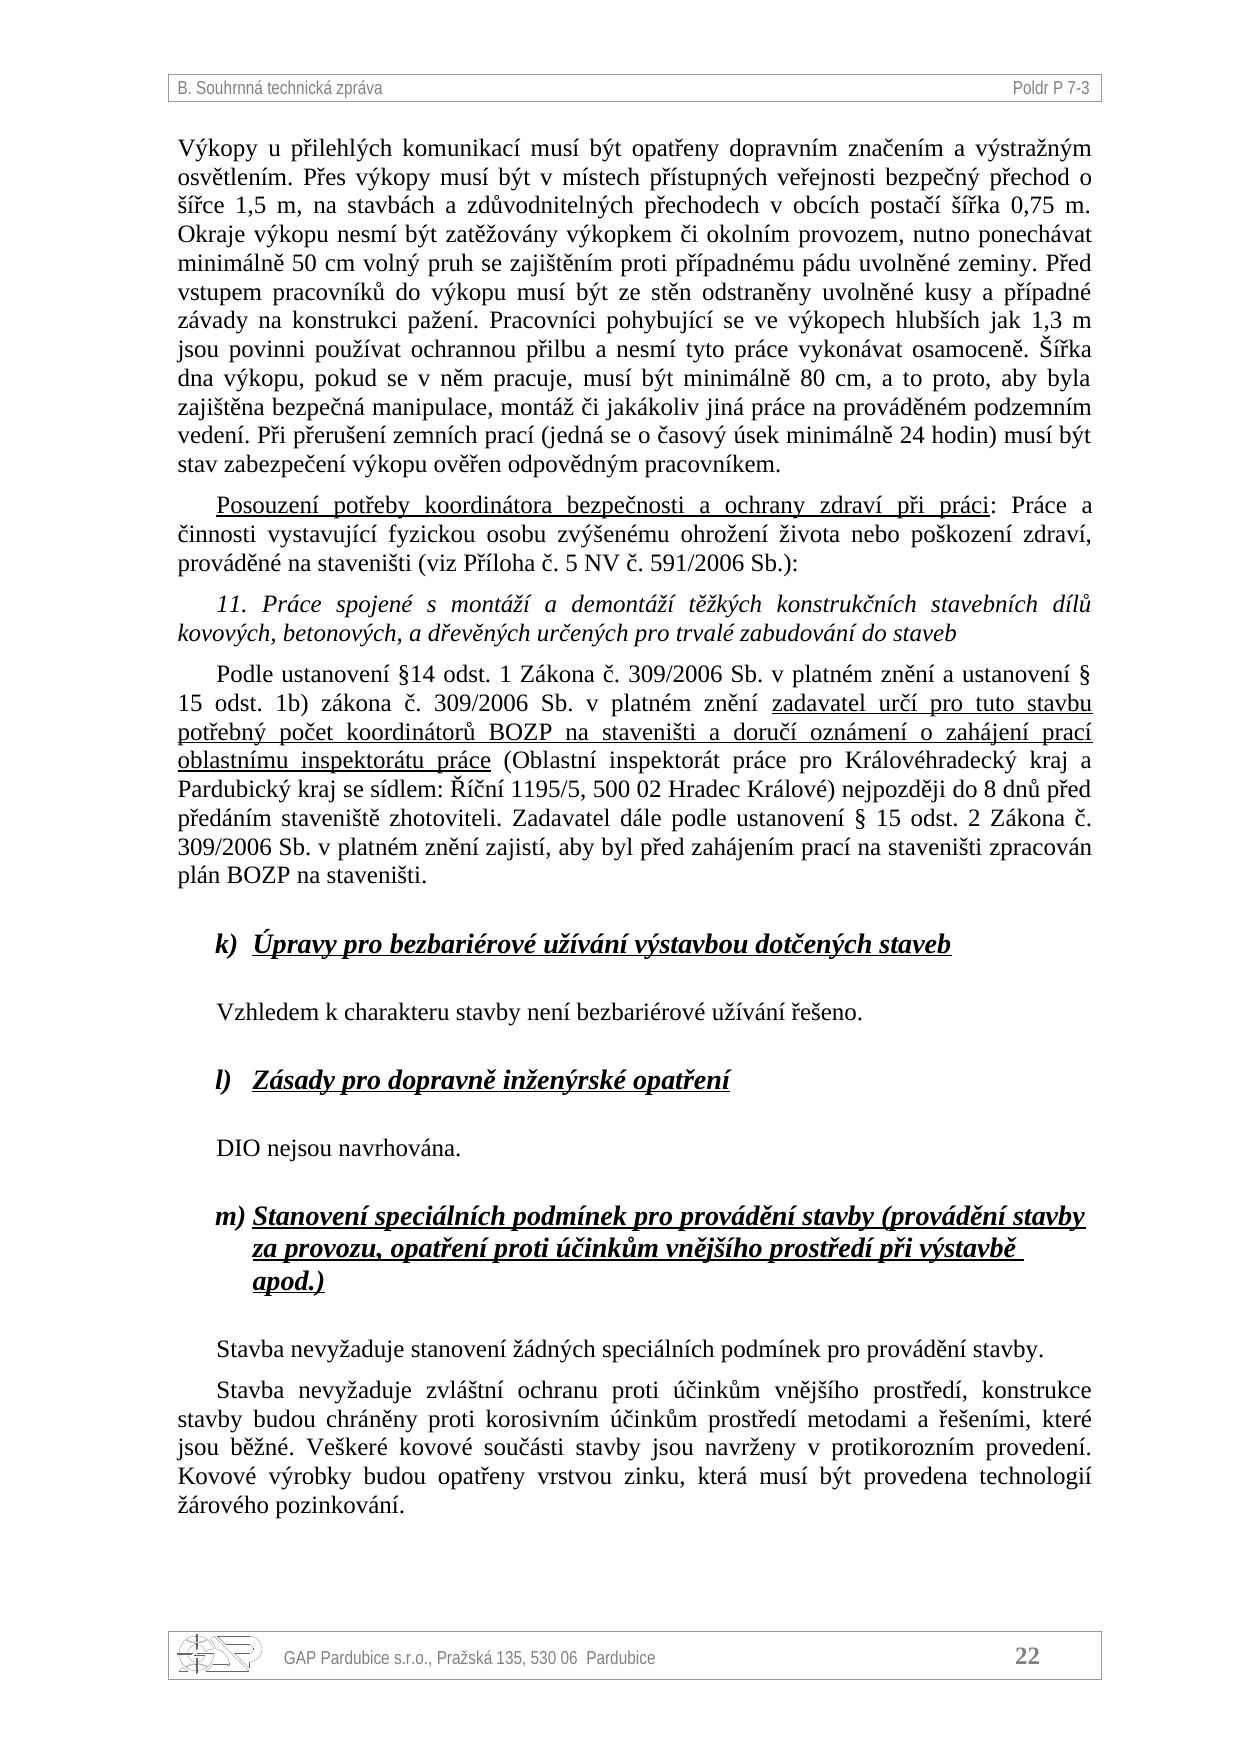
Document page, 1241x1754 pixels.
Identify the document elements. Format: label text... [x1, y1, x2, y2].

text Stavba nevyžaduje zvláštní ochranu proti účinkům vnějšího prostředí, konstrukce stavby budou chráněny proti korosivním účinkům prostředí metodami a řešeními, které jsou běžné. Veškeré kovové součásti stavby jsou navrženy v protikorozním provedení. Kovové výrobky budou opatřeny vrstvou zinku, která musí být provedena technologií žárového pozinkování. [177, 1375, 1092, 1519]
text Vzhledem k charakteru stavby není bezbariérové užívání řešeno. [177, 997, 1092, 1025]
list Úpravy pro bezbariérové užívání výstavbou dotčených staveb [215, 927, 1092, 959]
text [177, 133, 1092, 478]
text Stavba nevyžaduje stanovení žádných speciálních podmínek pro provádění stavby. [177, 1334, 1092, 1362]
text Podle ustanovení §14 odst. 1 Zákona č. 309/2006 Sb. v platném znění a ustanovení § 15 odst. 1b) zákona č. 309/2006 Sb. v platném znění zadavatel určí pro tuto stavbu potřebný počet koordinátorů BOZP na staveništi a doručí oznámení o zahájení prací oblastnímu inspektorátu práce (Oblastní inspektorát práce pro Královéhradecký kraj a Pardubický kraj se sídlem: Říční 1195/5, 500 02 Hradec Králové) nejpozději do 8 dnů před předáním staveniště zhotoviteli. Zadavatel dále podle ustanovení § 15 odst. 2 Zákona č. 309/2006 Sb. v platném znění zajistí, aby byl před zahájením prací na staveništi zpracován plán BOZP na staveništi. [177, 743, 1092, 889]
list Zásady pro dopravně inženýrské opatření [215, 1063, 1092, 1095]
text DIO nejsou navrhována. [177, 1133, 1092, 1161]
text Podle ustanovení §14 odst. 1 Zákona č. 309/2006 Sb. v platném znění a ustanovení § 15 odst. 1b) zákona č. 309/2006 Sb. v platném znění zadavatel určí pro tuto stavbu potřebný počet koordinátorů BOZP na staveništi a doručí oznámení o zahájení prací oblastnímu inspektorátu práce (Oblastní inspektorát práce pro Královéhradecký kraj a Pardubický kraj se sídlem: Říční 1195/5, 500 02 Hradec Králové) nejpozději do 8 dnů před předáním staveniště zhotoviteli. Zadavatel dále podle ustanovení § 15 odst. 2 Zákona č. 309/2006 Sb. v platném znění zajistí, aby byl před zahájením prací na staveništi zpracován plán BOZP na staveništi. [177, 659, 1092, 742]
text 11. Práce spojené s montáží a demontáží těžkých konstrukčních stavebních dílů kovových, betonových, a dřevěných určených pro trvalé zabudování do staveb [177, 589, 1092, 647]
text Posouzení potřeby koordinátora bezpečnosti a ochrany zdraví při práci: Práce a činnosti vystavující fyzickou osobu zvýšenému ohrožení života nebo poškození zdraví, prováděné na staveništi (viz Příloha č. 5 NV č. 591/2006 Sb.): [177, 490, 1092, 577]
list Stanovení speciálních podmínek pro provádění stavby (provádění stavby za provozu, opatření proti účinkům vnějšího prostředí při výstavbě apod.) [215, 1199, 1092, 1296]
